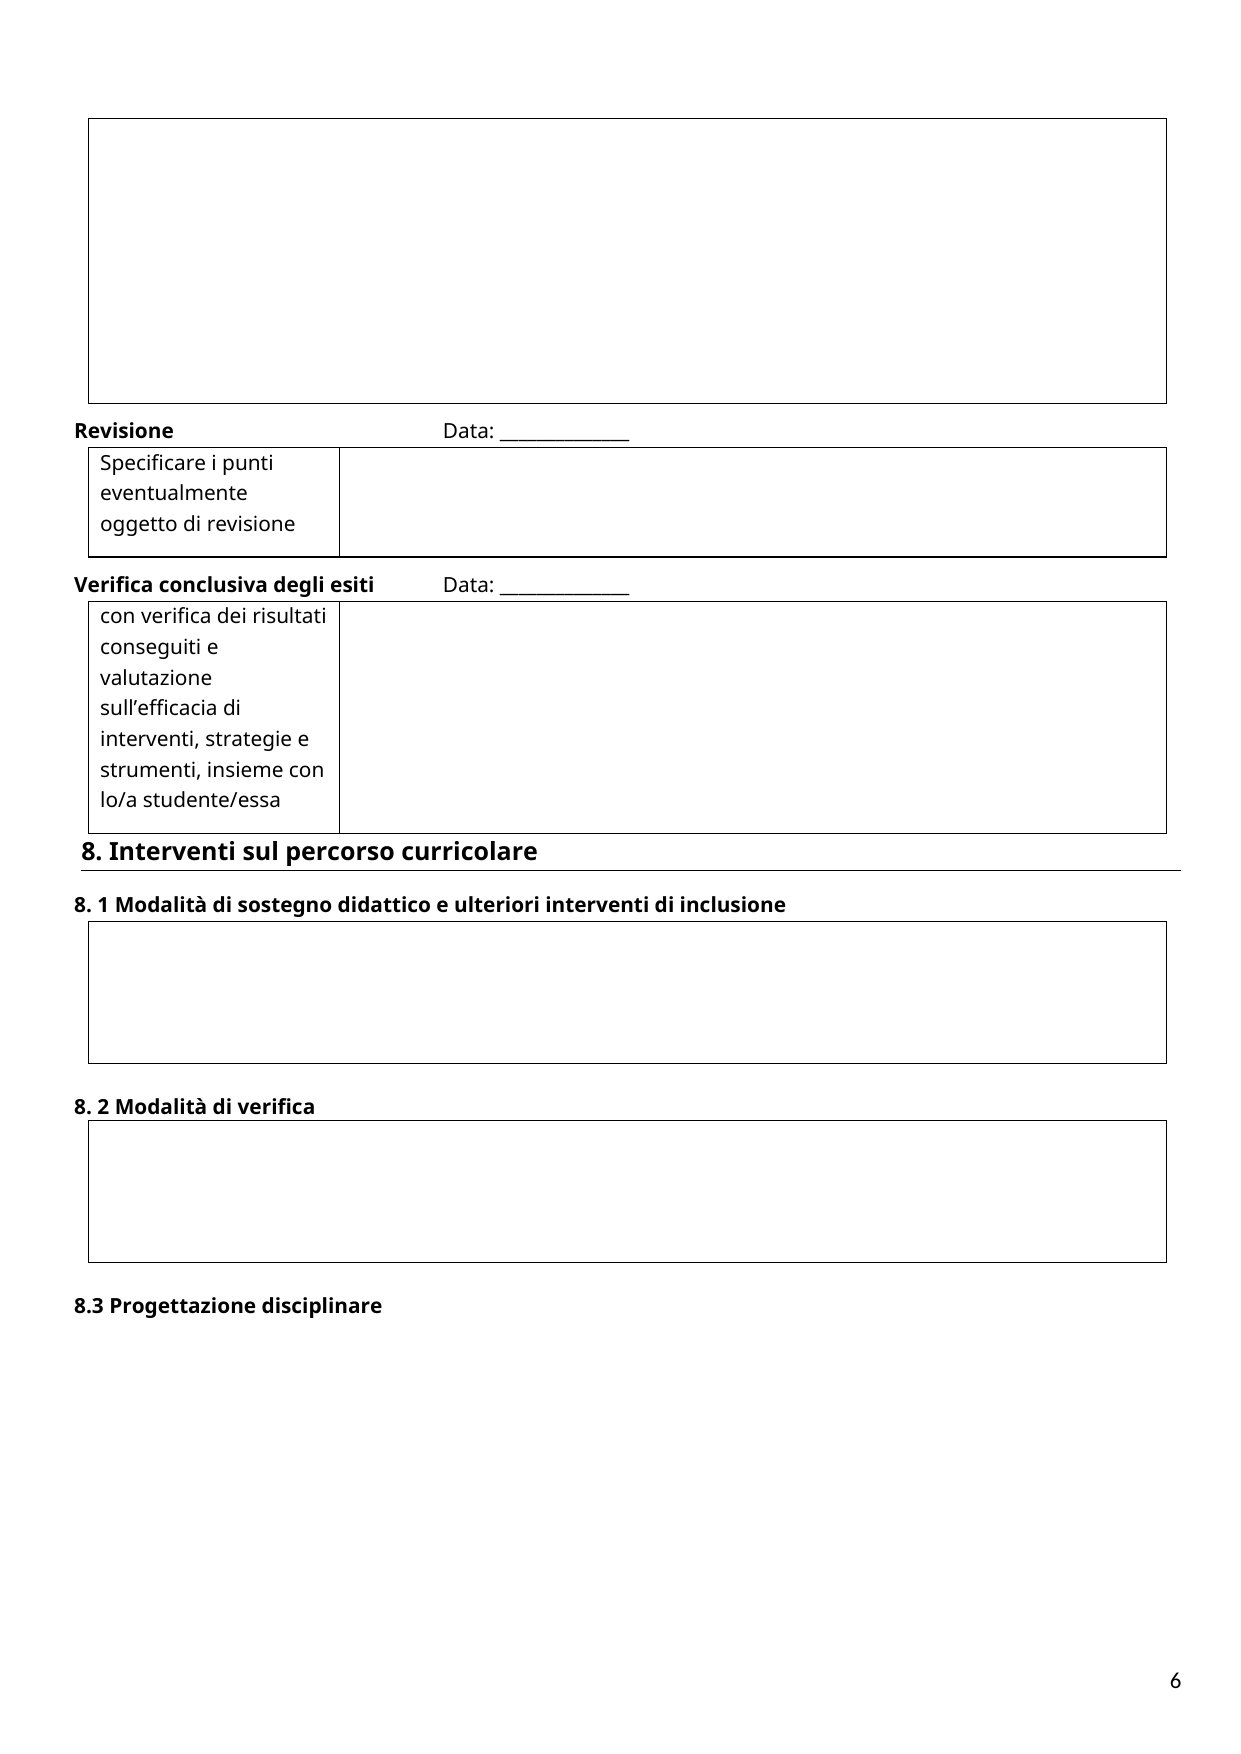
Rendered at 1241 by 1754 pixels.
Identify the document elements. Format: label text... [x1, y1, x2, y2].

text 8. 1 Modalità di sostegno didattico e ulteriori interventi di inclusione [74, 890, 1181, 918]
text Revisione Data: ______________ [74, 416, 1181, 445]
table_header [89, 1121, 1166, 1262]
text 8. 2 Modalità di verifica [74, 1092, 1181, 1120]
table_header [89, 119, 1166, 403]
text Verifica conclusiva degli esiti Data: ______________ [74, 570, 1181, 598]
table_header [340, 602, 1166, 832]
table_header Specificare i punti eventualmente oggetto di revisione [89, 448, 339, 556]
table_header con verifica dei risultati conseguiti e valutazione sull’efficacia di interventi, strategie e strumenti, insieme con lo/a studente/essa [89, 602, 339, 832]
table_header [89, 922, 1166, 1062]
subtitle 8. Interventi sul percorso curricolare [81, 833, 1181, 870]
table_header [340, 448, 1166, 556]
text 8.3 Progettazione disciplinare [74, 1291, 1181, 1320]
